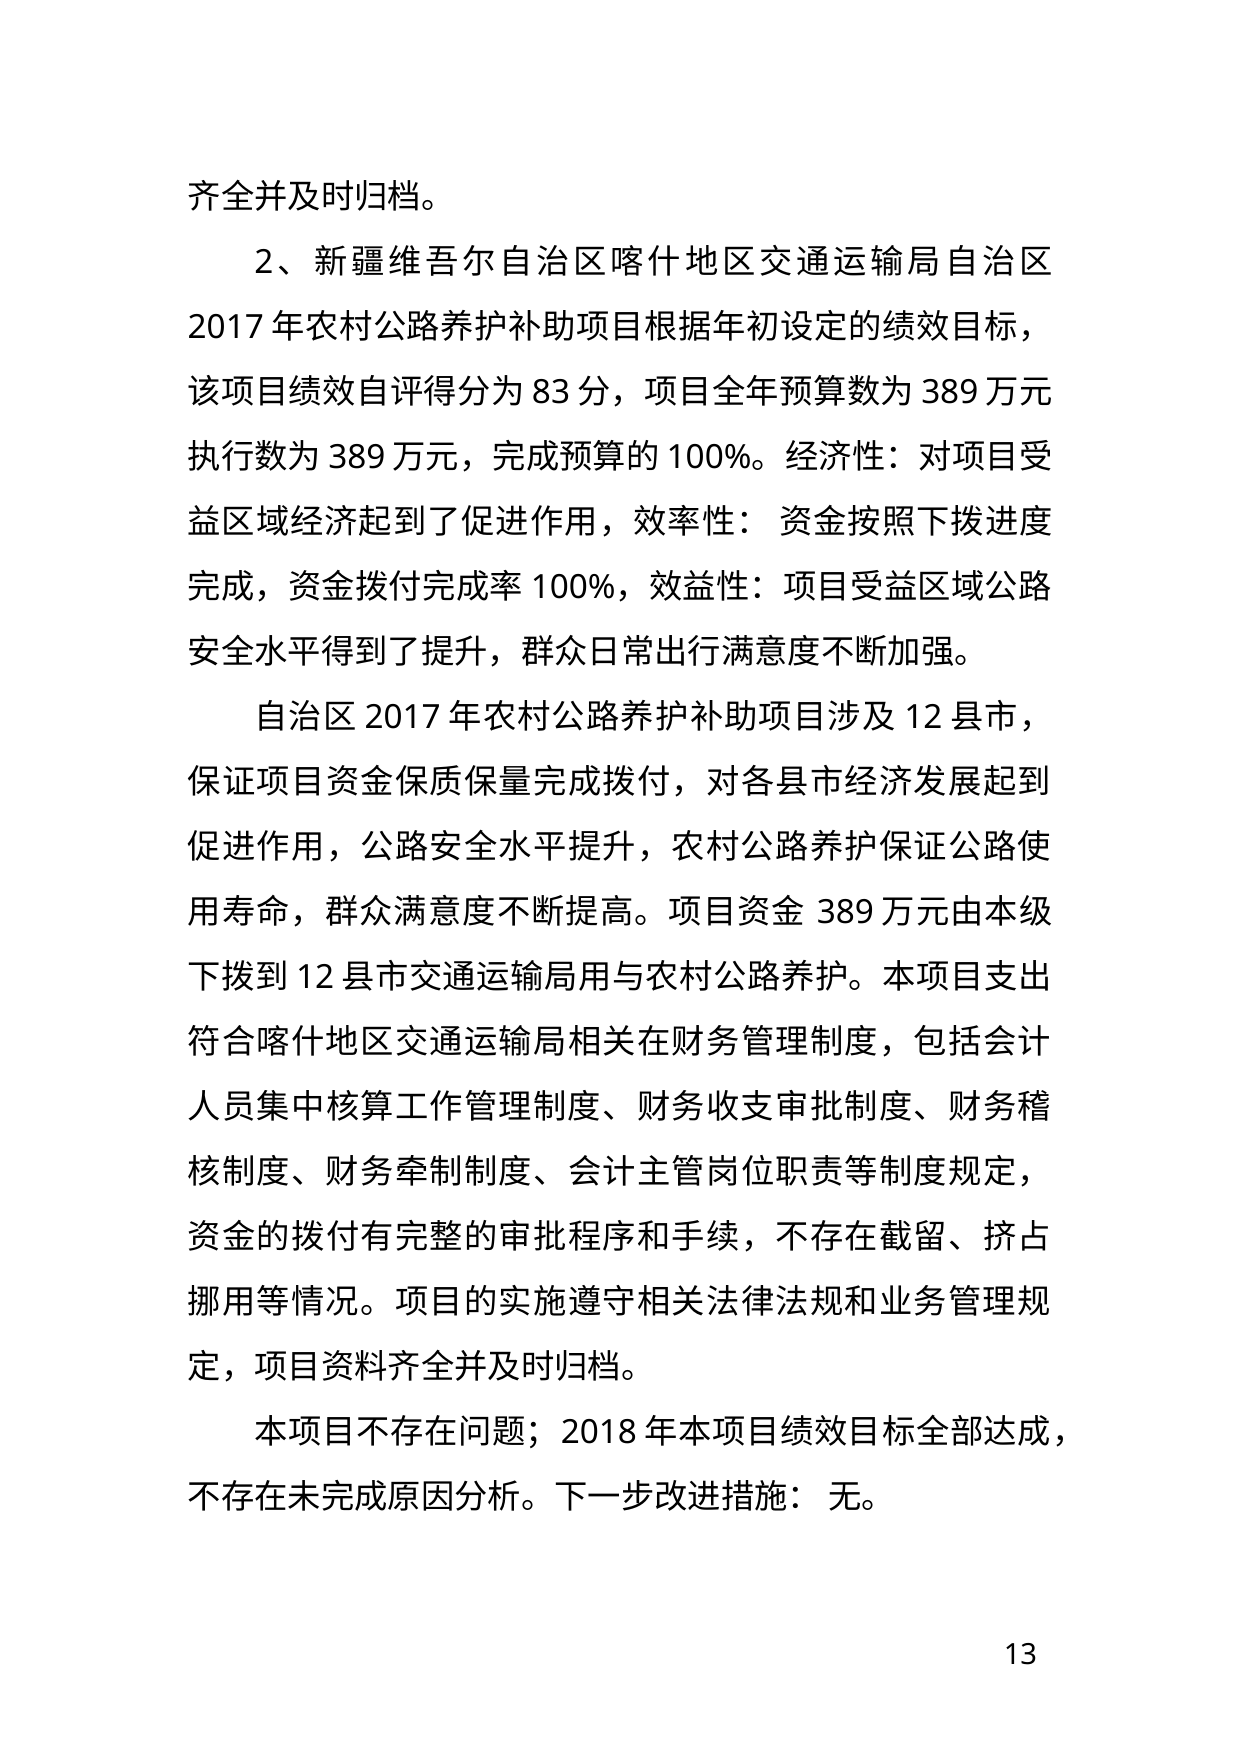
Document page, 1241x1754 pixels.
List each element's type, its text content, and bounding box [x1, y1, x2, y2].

text 2、新疆维吾尔自治区喀什地区交通运输局自治区2017年农村公路养护补助项目根据年初设定的绩效目标，该项目绩效自评得分为83分，项目全年预算数为389万元，执行数为389万元，完成预算的100%。经济性：对项目受益区域经济起到了促进作用，效率性： 资金按照下拨进度完成，资金拨付完成率100%，效益性：项目受益区域公路安全水平得到了提升，群众日常出行满意度不断加强。 [187, 227, 1053, 682]
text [187, 162, 1053, 227]
text 自治区2017年农村公路养护补助项目涉及12县市，保证项目资金保质保量完成拨付，对各县市经济发展起到促进作用，公路安全水平提升，农村公路养护保证公路使用寿命，群众满意度不断提高。项目资金 389万元由本级下拨到12县市交通运输局用与农村公路养护。本项目支出符合喀什地区交通运输局相关在财务管理制度，包括会计人员集中核算工作管理制度、财务收支审批制度、财务稽核制度、财务牵制制度、会计主管岗位职责等制度规定，资金的拨付有完整的审批程序和手续，不存在截留、挤占、挪用等情况。项目的实施遵守相关法律法规和业务管理规定，项目资料齐全并及时归档。 [187, 682, 1053, 1397]
text 本项目不存在问题；2018年本项目绩效目标全部达成，不存在未完成原因分析。下一步改进措施： 无。 [187, 1397, 1053, 1527]
